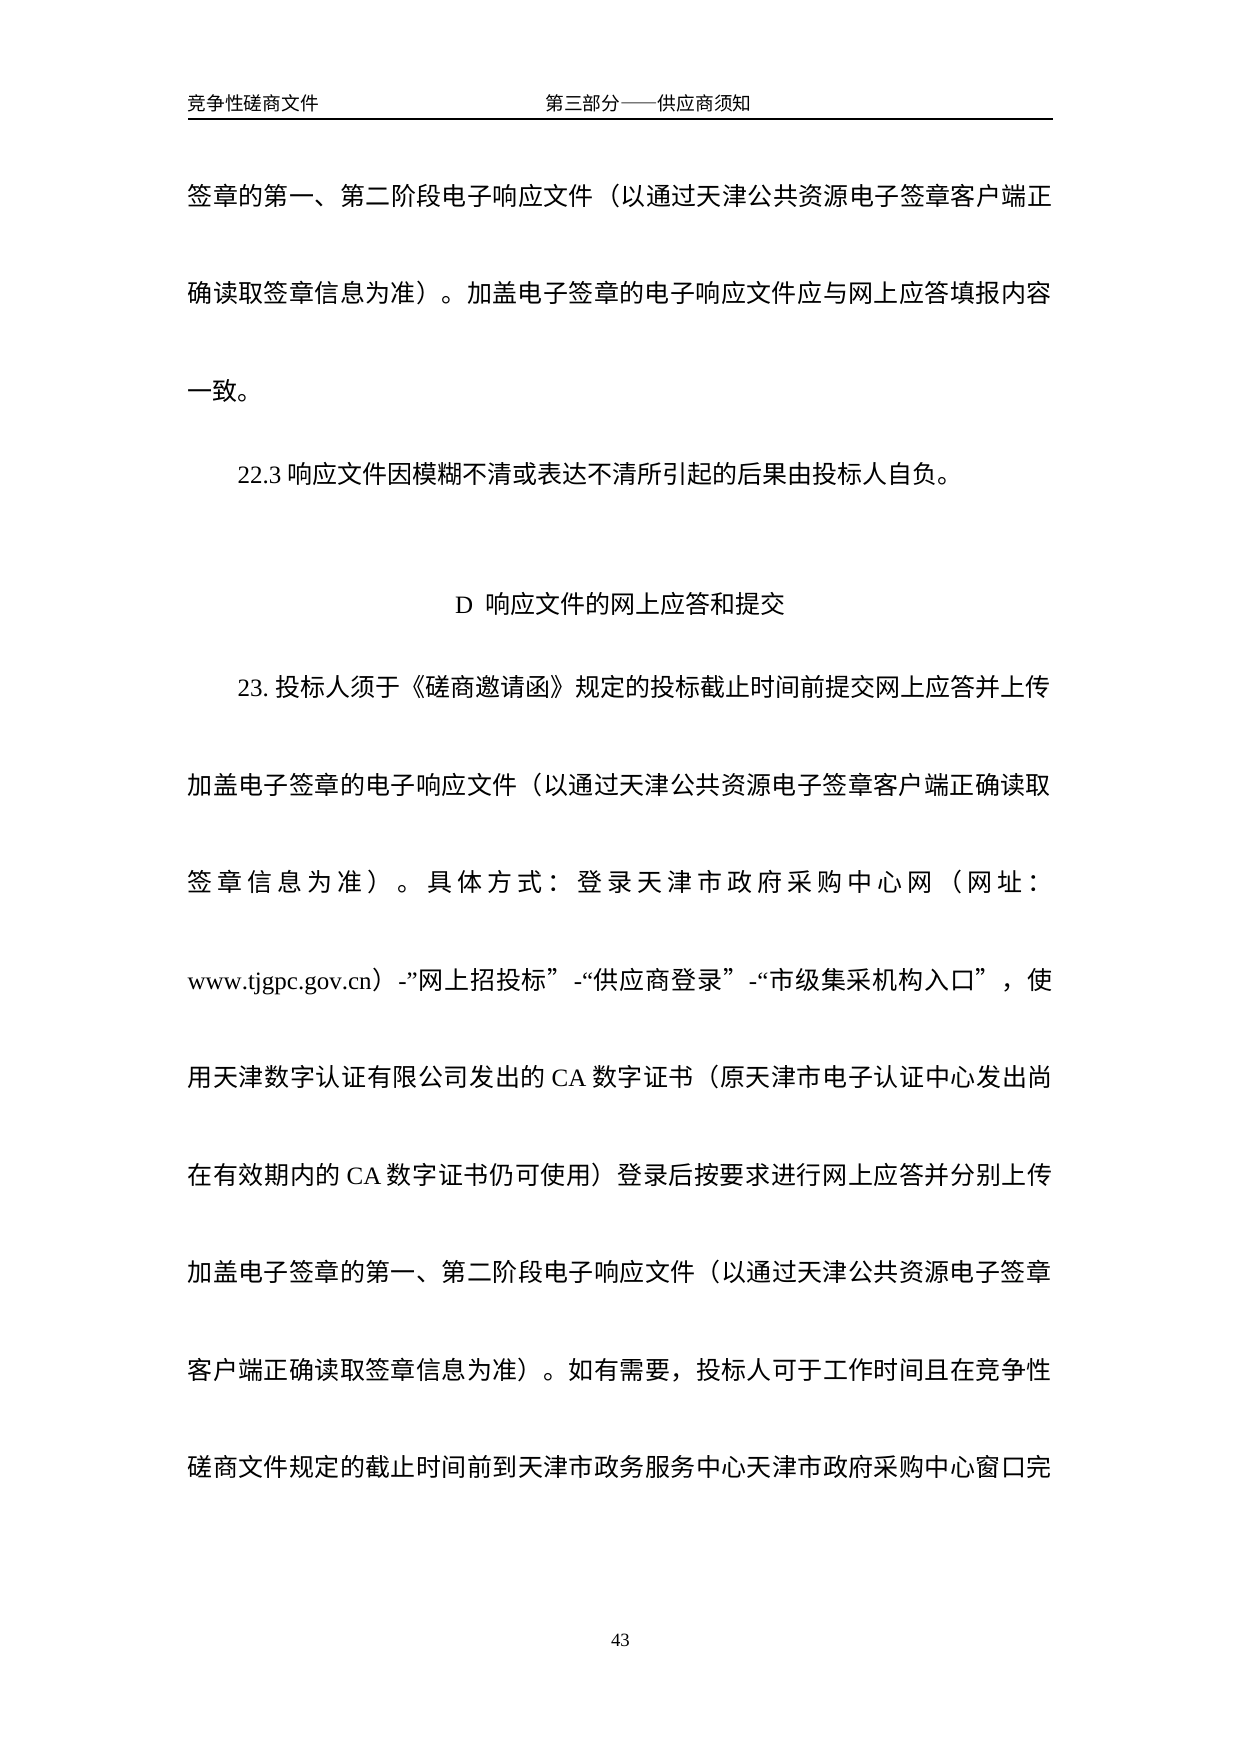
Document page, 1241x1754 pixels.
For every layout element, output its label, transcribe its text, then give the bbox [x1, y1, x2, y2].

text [187, 162, 1053, 422]
text 22.3 响应文件因模糊不清或表达不清所引起的后果由投标人自负。 [187, 440, 1053, 505]
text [187, 653, 1053, 1498]
text D 响应文件的网上应答和提交 [187, 570, 1053, 635]
